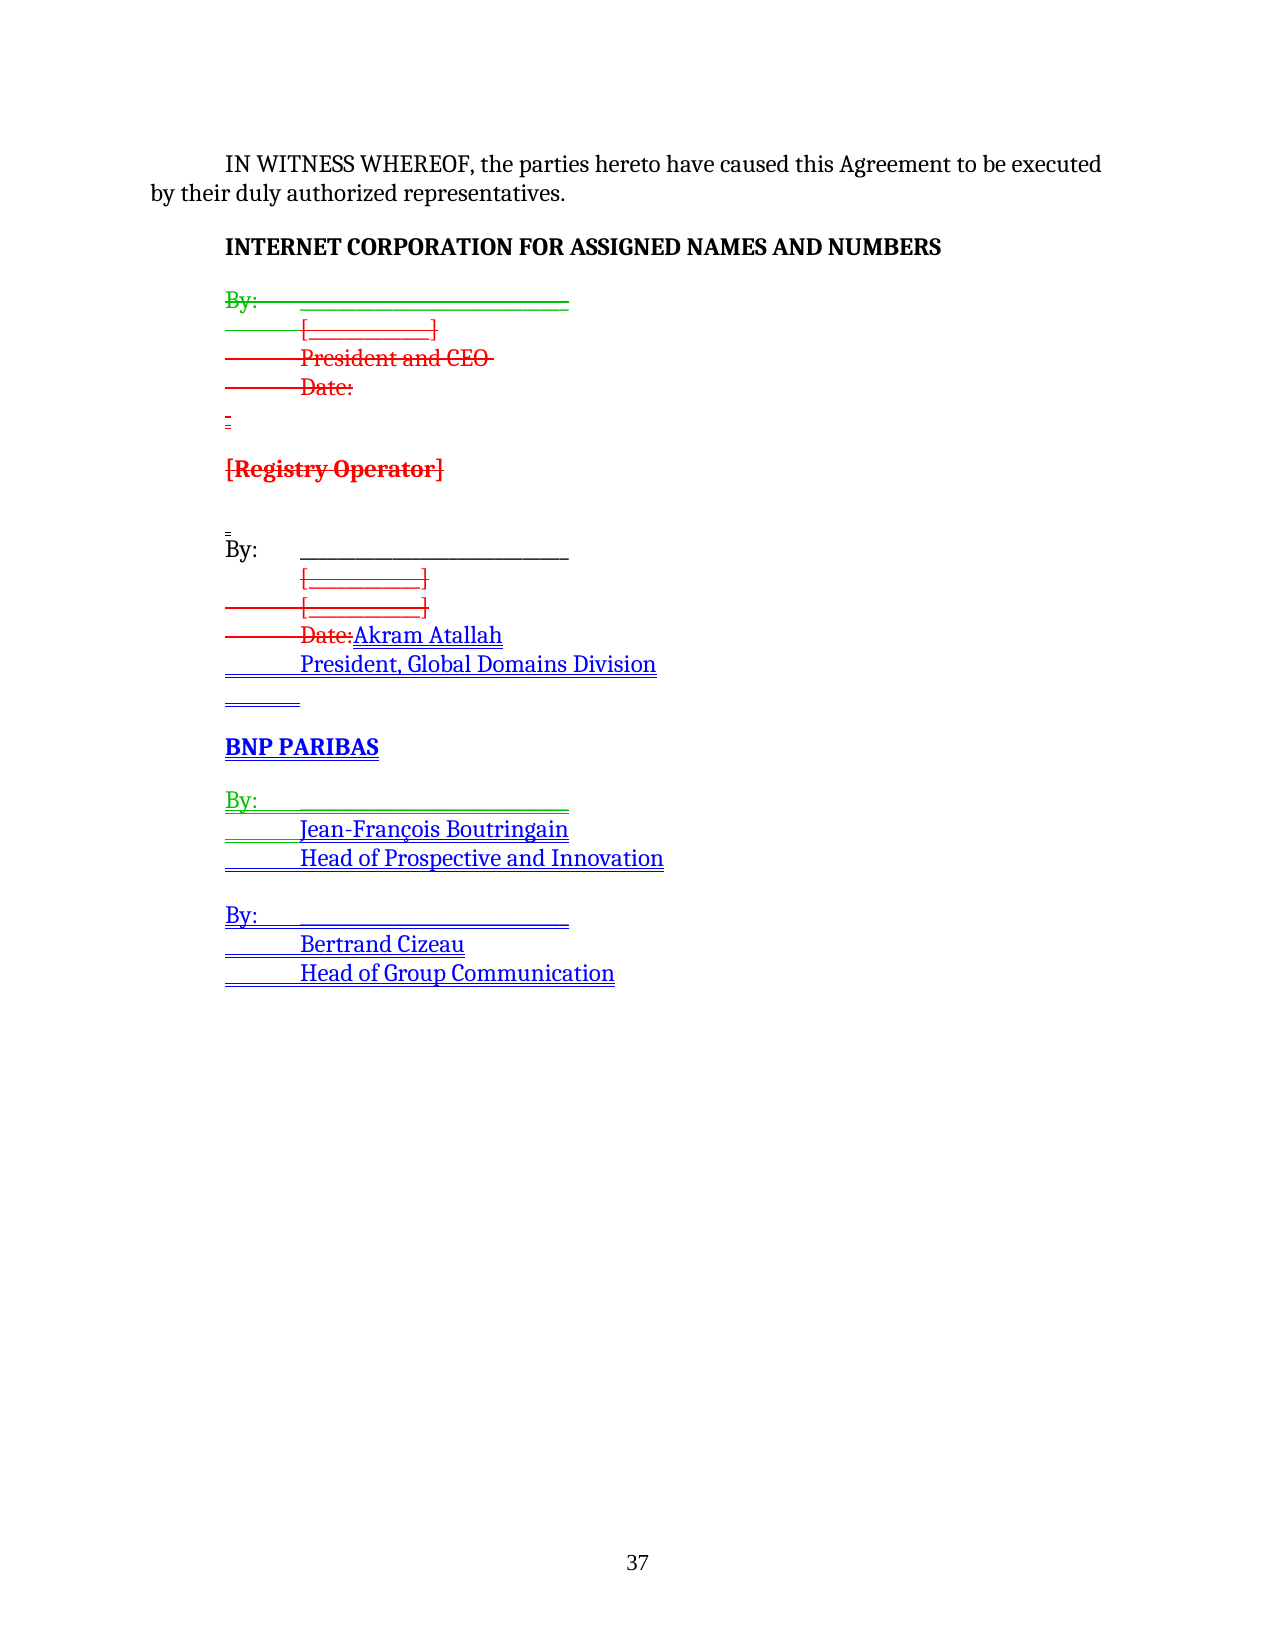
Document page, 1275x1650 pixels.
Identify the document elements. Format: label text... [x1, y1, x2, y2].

text BNP PARIBAS [150, 733, 1125, 761]
text By: _____________________________ Bertrand Cizeau [225, 873, 1125, 959]
text By: _____________________________ Jean-François Boutringain [225, 786, 1125, 844]
text By: _____________________________ [_____________] President and CEO Date: [225, 286, 1125, 430]
text IN WITNESS WHEREOF, the parties hereto have caused this Agreement to be executed by their duly authorized representatives. [150, 150, 1125, 207]
text [Registry Operator] [150, 455, 1125, 484]
text By: _____________________________ [____________] [____________] Date:Akram Atallah President, Global Domains Division [225, 535, 1125, 708]
text INTERNET CORPORATION FOR ASSIGNED NAMES AND NUMBERS [150, 232, 1125, 261]
text Head of Prospective and Innovation [225, 844, 1125, 873]
text Head of Group Communication [225, 959, 1125, 988]
